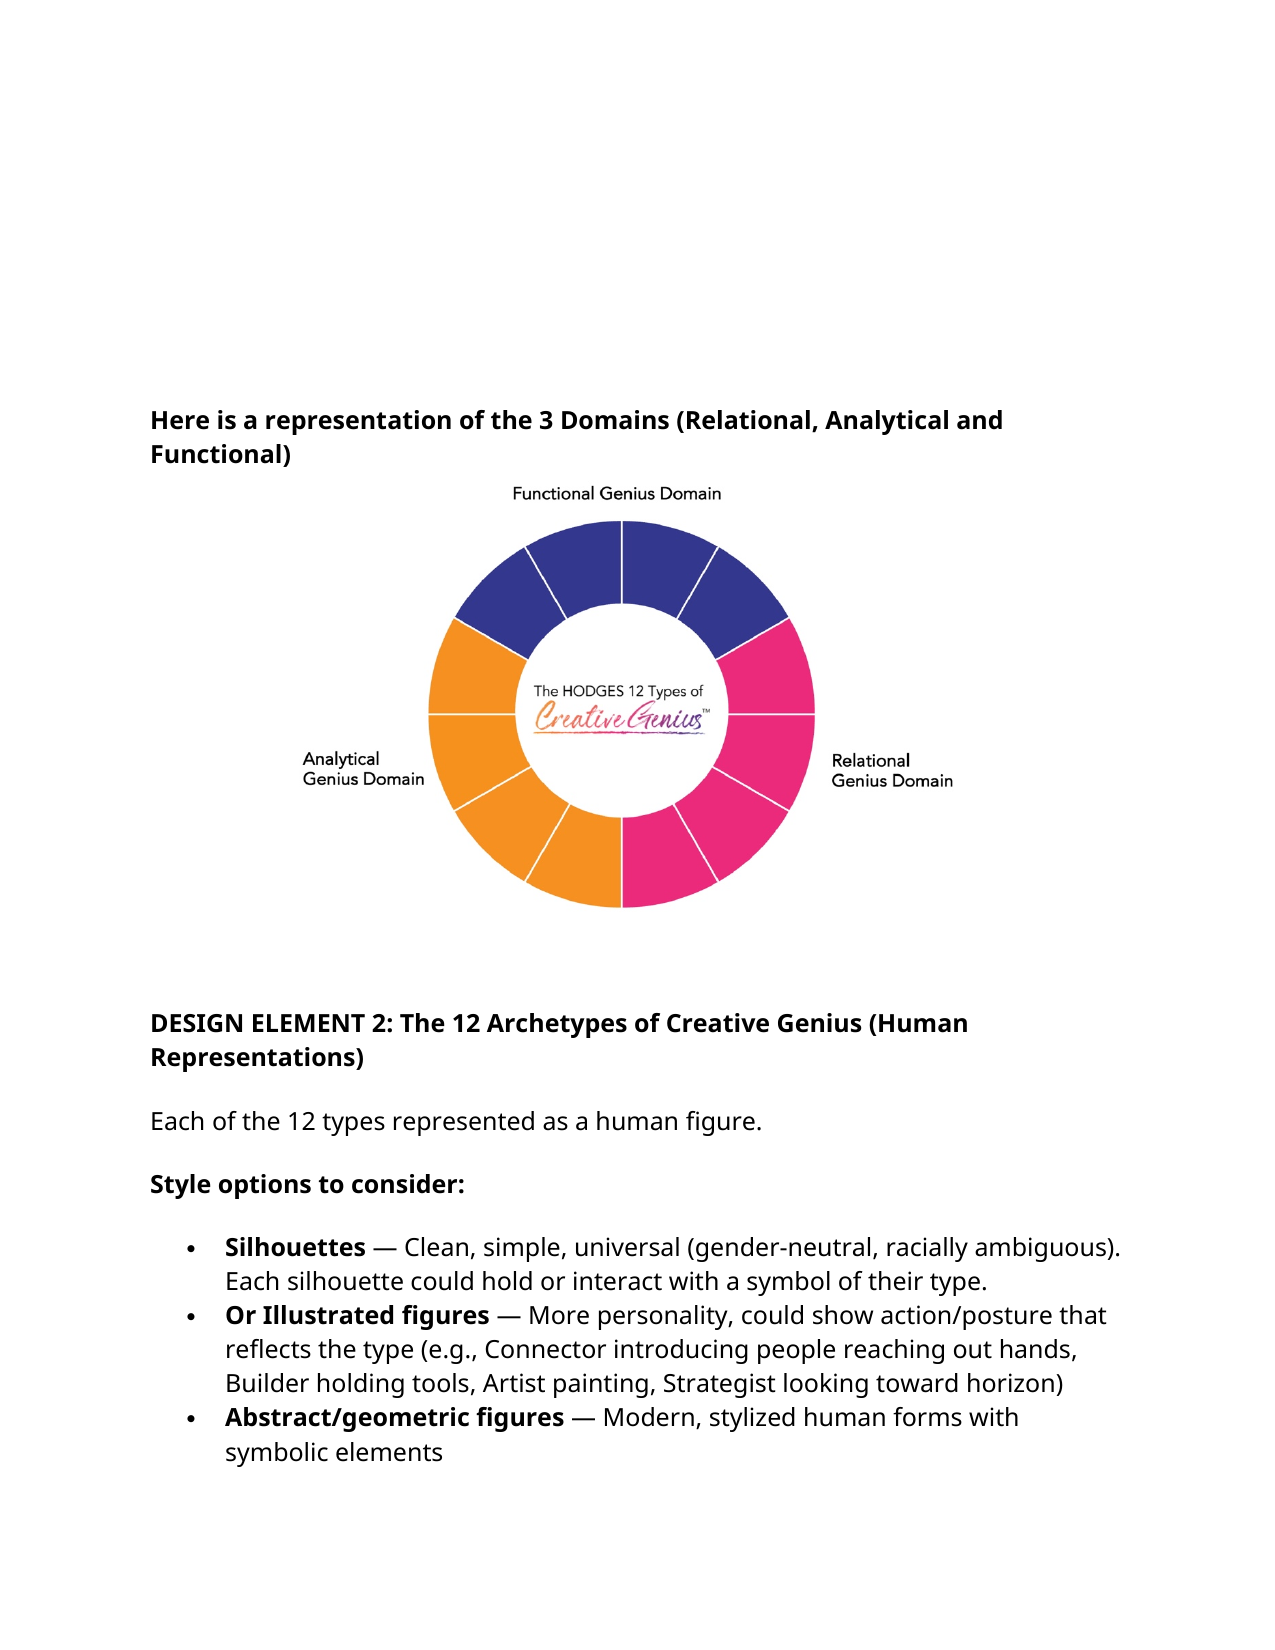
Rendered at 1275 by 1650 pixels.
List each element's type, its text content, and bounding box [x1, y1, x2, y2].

list Silhouettes — Clean, simple, universal (gender-neutral, racially ambiguous). Each silhouette could hold or interact with a symbol of their type. [187, 1230, 1125, 1298]
picture [293, 471, 967, 927]
text Style options to consider: [150, 1167, 1125, 1201]
list Abstract/geometric figures — Modern, stylized human forms with symbolic elements [187, 1400, 1125, 1468]
text DESIGN ELEMENT 2: The 12 Archetypes of Creative Genius (Human Representations) [150, 1006, 1125, 1074]
text Here is a representation of the 3 Domains (Relational, Analytical and Functional) [150, 403, 1125, 471]
text Each of the 12 types represented as a human figure. [150, 1103, 1125, 1137]
list Or Illustrated figures — More personality, could show action/posture that reflects the type (e.g., Connector introducing people reaching out hands, Builder holding tools, Artist painting, Strategist looking toward horizon) [187, 1298, 1125, 1400]
